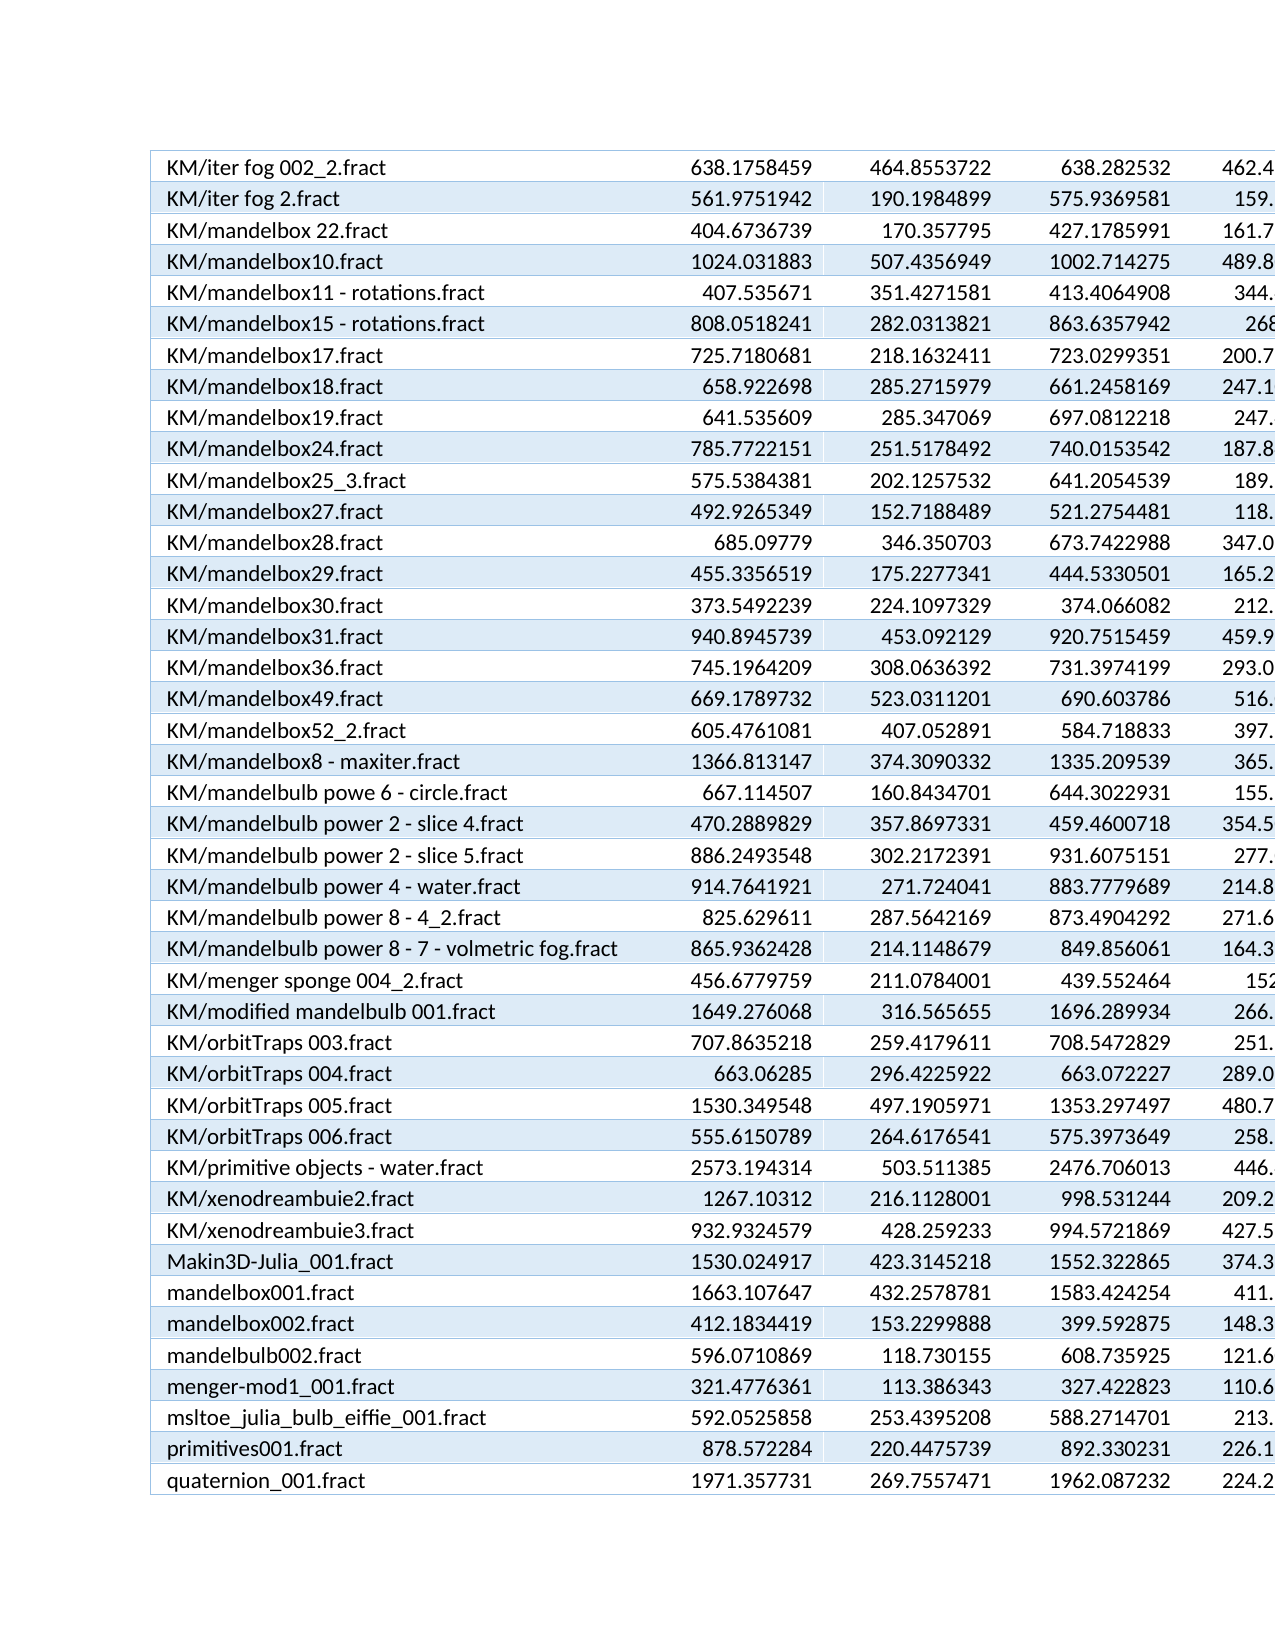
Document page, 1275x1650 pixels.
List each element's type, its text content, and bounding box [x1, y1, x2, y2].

table_cell KM/orbitTraps 003.fract [151, 1026, 640, 1056]
table_cell 886.2493548 [640, 839, 823, 869]
table_cell 507.4356949 [824, 245, 1003, 275]
table_cell KM/mandelbulb power 8 - 4_2.fract [151, 901, 640, 931]
table_cell Makin3D-Julia_001.fract [151, 1245, 640, 1275]
table_cell 427.1785991 [1003, 214, 1182, 244]
table_cell 251.642096 [1182, 1026, 1275, 1056]
table_cell KM/menger sponge 004_2.fract [151, 964, 640, 994]
table_cell 708.5472829 [1003, 1026, 1182, 1056]
table_cell KM/mandelbox18.fract [151, 370, 640, 400]
table_cell 346.350703 [824, 526, 1003, 556]
table_cell 407.535671 [640, 276, 823, 306]
table_cell 365.121268 [1182, 745, 1275, 775]
table_cell 224.1097329 [824, 589, 1003, 619]
table_cell 892.330231 [1003, 1432, 1182, 1462]
table_cell 673.7422988 [1003, 526, 1182, 556]
table_cell primitives001.fract [151, 1432, 640, 1462]
table_cell 725.7180681 [640, 339, 823, 369]
table_cell KM/mandelbox27.fract [151, 495, 640, 525]
table_cell 321.4776361 [640, 1370, 823, 1400]
table_cell 740.0153542 [1003, 432, 1182, 462]
table_cell 161.7926641 [1182, 214, 1275, 244]
table_cell 731.3974199 [1003, 651, 1182, 681]
table_cell 189.692646 [1182, 464, 1275, 494]
table_cell 164.3316851 [1182, 932, 1275, 962]
table_cell 271.724041 [824, 870, 1003, 900]
table_cell 455.3356519 [640, 557, 823, 587]
table_cell 374.066082 [1003, 589, 1182, 619]
table_cell 423.3145218 [824, 1245, 1003, 1275]
table_cell 439.552464 [1003, 964, 1182, 994]
table_cell 118.730155 [824, 1339, 1003, 1369]
table_cell KM/mandelbox11 - rotations.fract [151, 276, 640, 306]
table_cell KM/xenodreambuie2.fract [151, 1182, 640, 1212]
table_cell 914.7641921 [640, 870, 823, 900]
table_cell 1366.813147 [640, 745, 823, 775]
table_cell 883.7779689 [1003, 870, 1182, 900]
table_cell 523.0311201 [824, 682, 1003, 712]
table_cell 667.114507 [640, 776, 823, 806]
table_cell 444.5330501 [1003, 557, 1182, 587]
table_cell KM/mandelbox30.fract [151, 589, 640, 619]
table_cell 503.511385 [824, 1151, 1003, 1181]
table_cell 1267.10312 [640, 1182, 823, 1212]
table_cell 464.8553722 [824, 151, 1003, 181]
table_cell quaternion_001.fract [151, 1464, 640, 1494]
table_cell 148.3791258 [1182, 1307, 1275, 1337]
table_cell 428.259233 [824, 1214, 1003, 1244]
table_cell 1530.349548 [640, 1089, 823, 1119]
table_cell 113.386343 [824, 1370, 1003, 1400]
table_cell 1649.276068 [640, 995, 823, 1025]
table_cell 638.1758459 [640, 151, 823, 181]
table_cell 155.520648 [1182, 776, 1275, 806]
table_cell 575.5384381 [640, 464, 823, 494]
table_cell 608.735925 [1003, 1339, 1182, 1369]
table_cell 561.9751942 [640, 182, 823, 212]
table_cell 427.5340109 [1182, 1214, 1275, 1244]
table_cell 785.7722151 [640, 432, 823, 462]
table_cell 2573.194314 [640, 1151, 823, 1181]
table_cell 588.2714701 [1003, 1401, 1182, 1431]
table_cell 1696.289934 [1003, 995, 1182, 1025]
table_cell 251.5178492 [824, 432, 1003, 462]
table_cell 873.4904292 [1003, 901, 1182, 931]
table_cell 213.537246 [1182, 1401, 1275, 1431]
table_cell 316.565655 [824, 995, 1003, 1025]
table_cell KM/mandelbox8 - maxiter.fract [151, 745, 640, 775]
table_cell 247.480309 [1182, 401, 1275, 431]
table_cell 492.9265349 [640, 495, 823, 525]
table_cell 1583.424254 [1003, 1276, 1182, 1306]
table_cell 308.0636392 [824, 651, 1003, 681]
table_cell 374.3320429 [1182, 1245, 1275, 1275]
table_cell 497.1905971 [824, 1089, 1003, 1119]
table_cell KM/mandelbox52_2.fract [151, 714, 640, 744]
table_cell KM/mandelbulb powe 6 - circle.fract [151, 776, 640, 806]
table_cell 413.4064908 [1003, 276, 1182, 306]
table_cell KM/mandelbulb power 2 - slice 5.fract [151, 839, 640, 869]
table_cell 707.8635218 [640, 1026, 823, 1056]
table_cell 697.0812218 [1003, 401, 1182, 431]
table_cell 456.6779759 [640, 964, 823, 994]
table_cell 212.941124 [1182, 589, 1275, 619]
table_cell 669.1789732 [640, 682, 823, 712]
table_cell KM/primitive objects - water.fract [151, 1151, 640, 1181]
table_cell 153.2299888 [824, 1307, 1003, 1337]
table_cell 723.0299351 [1003, 339, 1182, 369]
table_cell 289.0972509 [1182, 1057, 1275, 1087]
table_cell 470.2889829 [640, 807, 823, 837]
table_cell 277.058924 [1182, 839, 1275, 869]
table_cell KM/mandelbox17.fract [151, 339, 640, 369]
table_cell 555.6150789 [640, 1120, 823, 1150]
table_cell 202.1257532 [824, 464, 1003, 494]
table_cell 480.7941411 [1182, 1089, 1275, 1119]
table_cell 258.329051 [1182, 1120, 1275, 1150]
table_cell 264.6176541 [824, 1120, 1003, 1150]
table_cell KM/mandelbulb power 2 - slice 4.fract [151, 807, 640, 837]
table_cell 218.1632411 [824, 339, 1003, 369]
table_cell 282.0313821 [824, 307, 1003, 337]
table_cell 432.2578781 [824, 1276, 1003, 1306]
table_cell 462.4388239 [1182, 151, 1275, 181]
table_cell 253.4395208 [824, 1401, 1003, 1431]
table_cell 347.0192471 [1182, 526, 1275, 556]
table_cell 285.2715979 [824, 370, 1003, 400]
table_cell 187.8467121 [1182, 432, 1275, 462]
table_cell 152.7188489 [824, 495, 1003, 525]
table_cell 584.718833 [1003, 714, 1182, 744]
table_cell KM/orbitTraps 005.fract [151, 1089, 640, 1119]
table_cell 1002.714275 [1003, 245, 1182, 275]
table_cell 121.6036232 [1182, 1339, 1275, 1369]
table_cell 374.3090332 [824, 745, 1003, 775]
table_cell 211.0784001 [824, 964, 1003, 994]
table_cell 216.1128001 [824, 1182, 1003, 1212]
table_cell 641.2054539 [1003, 464, 1182, 494]
table_cell 878.572284 [640, 1432, 823, 1462]
table_cell 994.5721869 [1003, 1214, 1182, 1244]
table_cell 1962.087232 [1003, 1464, 1182, 1494]
table_cell 412.1834419 [640, 1307, 823, 1337]
table_cell 920.7515459 [1003, 620, 1182, 650]
table_cell 745.1964209 [640, 651, 823, 681]
table_cell 931.6075151 [1003, 839, 1182, 869]
table_cell mandelbulb002.fract [151, 1339, 640, 1369]
table_cell 663.072227 [1003, 1057, 1182, 1087]
table_cell 296.4225922 [824, 1057, 1003, 1087]
table_cell KM/orbitTraps 004.fract [151, 1057, 640, 1087]
table_cell 998.531244 [1003, 1182, 1182, 1212]
table_cell 373.5492239 [640, 589, 823, 619]
table_cell KM/mandelbox10.fract [151, 245, 640, 275]
table_cell 932.9324579 [640, 1214, 823, 1244]
table_cell KM/mandelbox19.fract [151, 401, 640, 431]
table_cell KM/mandelbox 22.fract [151, 214, 640, 244]
table_cell 1353.297497 [1003, 1089, 1182, 1119]
table_cell mandelbox002.fract [151, 1307, 640, 1337]
table_cell msltoe_julia_bulb_eiffie_001.fract [151, 1401, 640, 1431]
table_cell 516.000304 [1182, 682, 1275, 712]
table_cell 1663.107647 [640, 1276, 823, 1306]
table_cell 1971.357731 [640, 1464, 823, 1494]
table_cell 446.419081 [1182, 1151, 1275, 1181]
table_cell menger-mod1_001.fract [151, 1370, 640, 1400]
table_cell 453.092129 [824, 620, 1003, 650]
table_cell 459.9762399 [1182, 620, 1275, 650]
table_cell 940.8945739 [640, 620, 823, 650]
table_cell 1335.209539 [1003, 745, 1182, 775]
table_cell 2476.706013 [1003, 1151, 1182, 1181]
table_cell 407.052891 [824, 714, 1003, 744]
table_cell 596.0710869 [640, 1339, 823, 1369]
table_cell 808.0518241 [640, 307, 823, 337]
table_cell KM/mandelbulb power 4 - water.fract [151, 870, 640, 900]
table_cell 592.0525858 [640, 1401, 823, 1431]
table_cell KM/mandelbox25_3.fract [151, 464, 640, 494]
table_cell KM/modified mandelbulb 001.fract [151, 995, 640, 1025]
table_cell 118.530427 [1182, 495, 1275, 525]
table_cell KM/mandelbox49.fract [151, 682, 640, 712]
table_cell 214.8633251 [1182, 870, 1275, 900]
table_cell 638.282532 [1003, 151, 1182, 181]
table_cell 344.460768 [1182, 276, 1275, 306]
table_cell 489.8029768 [1182, 245, 1275, 275]
table_cell KM/iter fog 2.fract [151, 182, 640, 212]
table_cell 357.8697331 [824, 807, 1003, 837]
table_cell 411.211302 [1182, 1276, 1275, 1306]
table_cell 397.582376 [1182, 714, 1275, 744]
table_cell KM/iter fog 002_2.fract [151, 151, 640, 181]
table_cell 259.4179611 [824, 1026, 1003, 1056]
table_cell 287.5642169 [824, 901, 1003, 931]
table_cell 605.4761081 [640, 714, 823, 744]
table_cell 226.1870492 [1182, 1432, 1275, 1462]
table_cell 220.4475739 [824, 1432, 1003, 1462]
table_cell 685.09779 [640, 526, 823, 556]
table_cell 825.629611 [640, 901, 823, 931]
table_cell KM/mandelbox36.fract [151, 651, 640, 681]
table_cell 152.72649 [1182, 964, 1275, 994]
table_cell 863.6357942 [1003, 307, 1182, 337]
table_cell 110.6907699 [1182, 1370, 1275, 1400]
table_cell KM/xenodreambuie3.fract [151, 1214, 640, 1244]
table_cell 214.1148679 [824, 932, 1003, 962]
table_cell 160.8434701 [824, 776, 1003, 806]
table_cell 661.2458169 [1003, 370, 1182, 400]
table_cell 247.1036339 [1182, 370, 1275, 400]
table_cell 1530.024917 [640, 1245, 823, 1275]
table_cell 190.1984899 [824, 182, 1003, 212]
table_cell 266.299046 [1182, 995, 1275, 1025]
table_cell 575.9369581 [1003, 182, 1182, 212]
table_cell 663.06285 [640, 1057, 823, 1087]
table_cell 399.592875 [1003, 1307, 1182, 1337]
table_cell 1552.322865 [1003, 1245, 1182, 1275]
table_cell 644.3022931 [1003, 776, 1182, 806]
table_cell 285.347069 [824, 401, 1003, 431]
table_cell KM/mandelbulb power 8 - 7 - volmetric fog.fract [151, 932, 640, 962]
table_cell 351.4271581 [824, 276, 1003, 306]
table_cell 268.51107 [1182, 307, 1275, 337]
table_cell 271.6369641 [1182, 901, 1275, 931]
table_cell 175.2277341 [824, 557, 1003, 587]
table_cell 269.7557471 [824, 1464, 1003, 1494]
table_cell 404.6736739 [640, 214, 823, 244]
table_cell 690.603786 [1003, 682, 1182, 712]
table_cell 641.535609 [640, 401, 823, 431]
table_cell 865.9362428 [640, 932, 823, 962]
table_cell 293.0588491 [1182, 651, 1275, 681]
table_cell 209.2643759 [1182, 1182, 1275, 1212]
table_cell KM/mandelbox29.fract [151, 557, 640, 587]
table_cell 459.4600718 [1003, 807, 1182, 837]
table_cell 224.2730629 [1182, 1464, 1275, 1494]
table_cell KM/mandelbox24.fract [151, 432, 640, 462]
table_cell 327.422823 [1003, 1370, 1182, 1400]
table_cell 302.2172391 [824, 839, 1003, 869]
table_cell KM/mandelbox15 - rotations.fract [151, 307, 640, 337]
table_cell 200.7184432 [1182, 339, 1275, 369]
table_cell KM/mandelbox31.fract [151, 620, 640, 650]
table_cell mandelbox001.fract [151, 1276, 640, 1306]
table_cell 354.5078499 [1182, 807, 1275, 837]
table_cell 521.2754481 [1003, 495, 1182, 525]
table_cell 159.737644 [1182, 182, 1275, 212]
table_cell 658.922698 [640, 370, 823, 400]
table_cell 170.357795 [824, 214, 1003, 244]
table_cell 849.856061 [1003, 932, 1182, 962]
table_cell 1024.031883 [640, 245, 823, 275]
table_cell KM/mandelbox28.fract [151, 526, 640, 556]
table_cell 575.3973649 [1003, 1120, 1182, 1150]
table_cell 165.2156341 [1182, 557, 1275, 587]
table_cell KM/orbitTraps 006.fract [151, 1120, 640, 1150]
